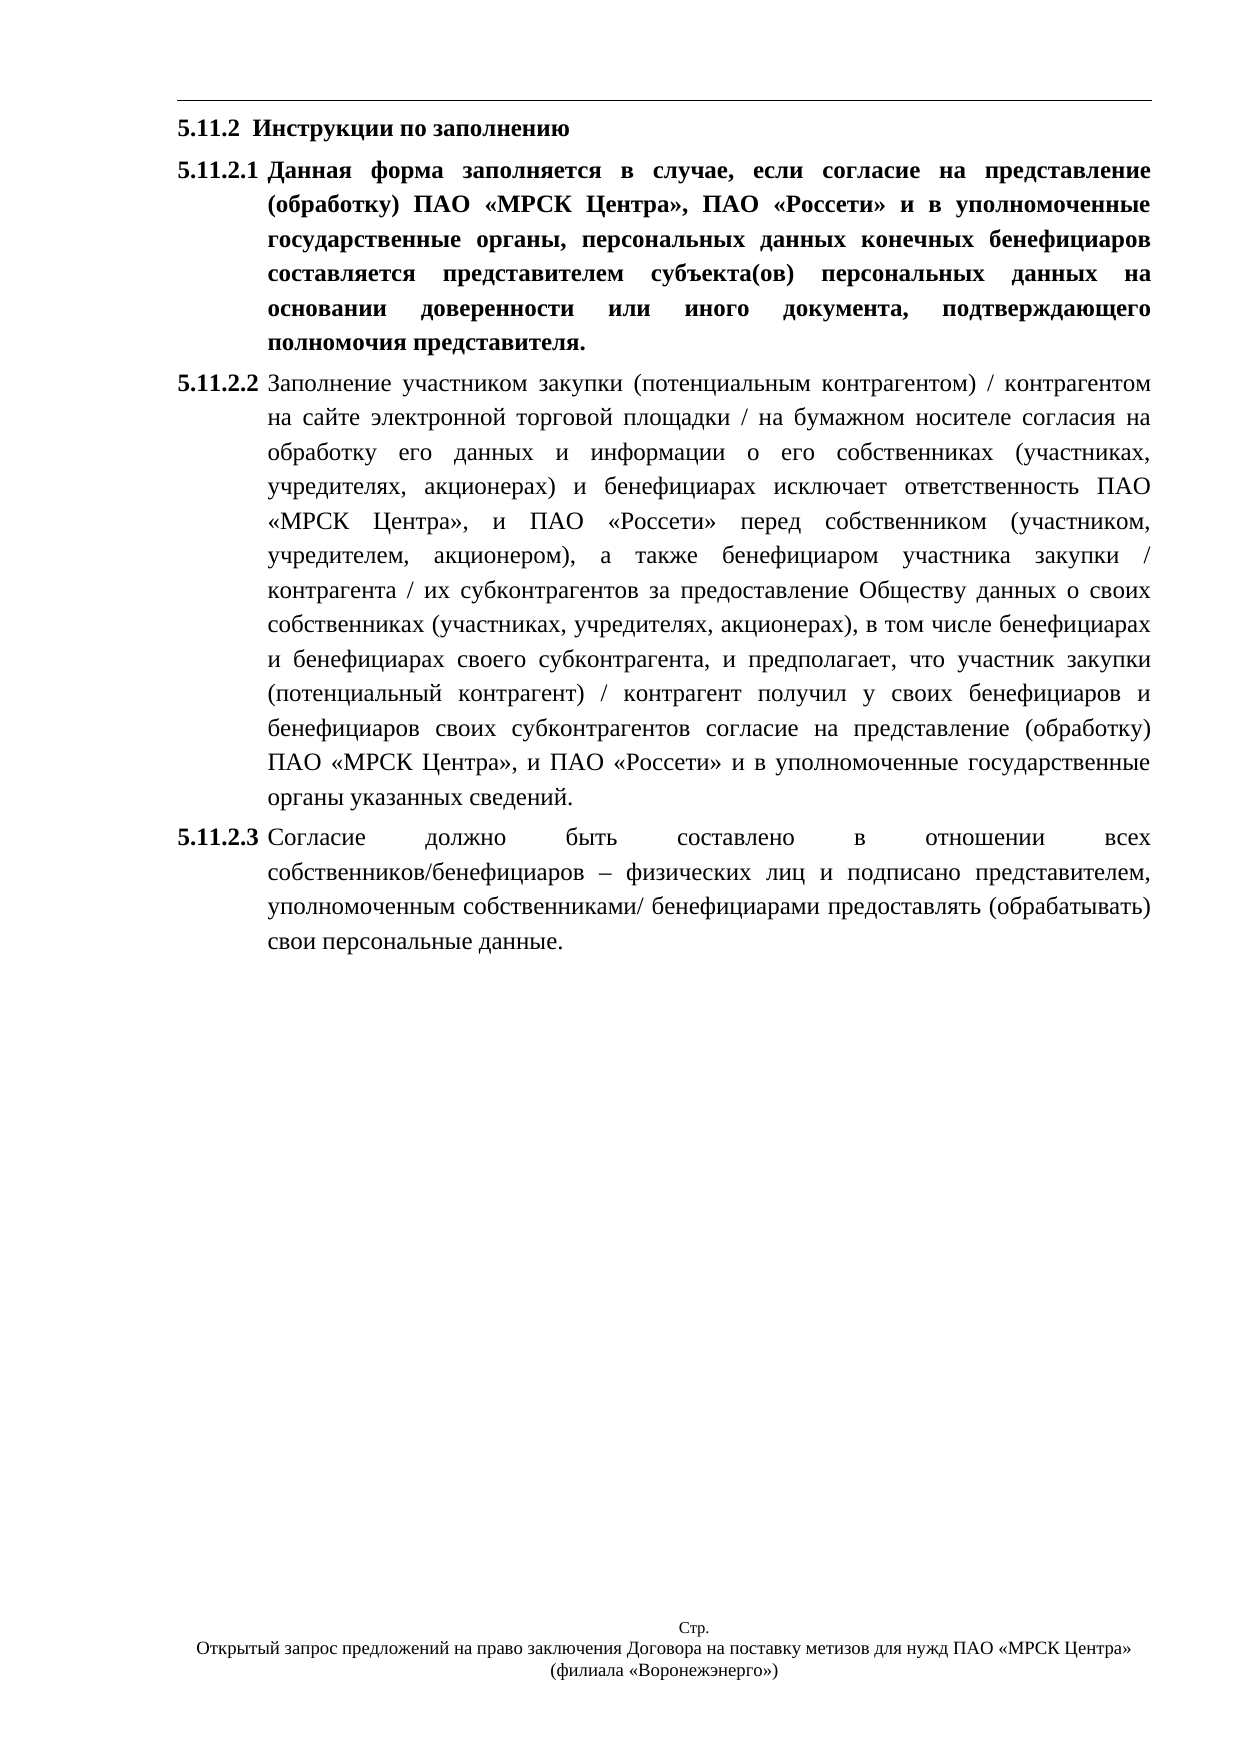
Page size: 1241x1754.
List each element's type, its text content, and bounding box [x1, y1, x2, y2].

list Заполнение участником закупки (потенциальным контрагентом) / контрагентом на сайте электронной торговой площадки / на бумажном носителе согласия на обработку его данных и информации о его собственниках (участниках, учредителях, акционерах) и бенефициарах исключает ответственность ПАО «МРСК Центра», и ПАО «Россети» перед собственником (участником, учредителем, акционером), а также бенефициаром участника закупки / контрагента / их субконтрагентов за предоставление Обществу данных о своих собственниках (участниках, учредителях, акционерах), в том числе бенефициарах и бенефициарах своего субконтрагента, и предполагает, что участник закупки (потенциальный контрагент) / контрагент получил у своих бенефициаров и бенефициаров своих субконтрагентов согласие на представление (обработку) ПАО «МРСК Центра», и ПАО «Россети» и в уполномоченные государственные органы указанных сведений. [177, 368, 1152, 810]
list Данная форма заполняется в случае, если согласие на представление (обработку) ПАО «МРСК Центра», ПАО «Россети» и в уполномоченные государственные органы, персональных данных конечных бенефициаров составляется представителем субъекта(ов) персональных данных на основании доверенности или иного документа, подтверждающего полномочия представителя. [177, 155, 1152, 356]
subtitle Инструкции по заполнению [177, 113, 1152, 142]
list Согласие должно быть составлено в отношении всех собственников/бенефициаров – физических лиц и подписано представителем, уполномоченным собственниками/ бенефициарами предоставлять (обрабатывать) свои персональные данные. [177, 822, 1152, 954]
